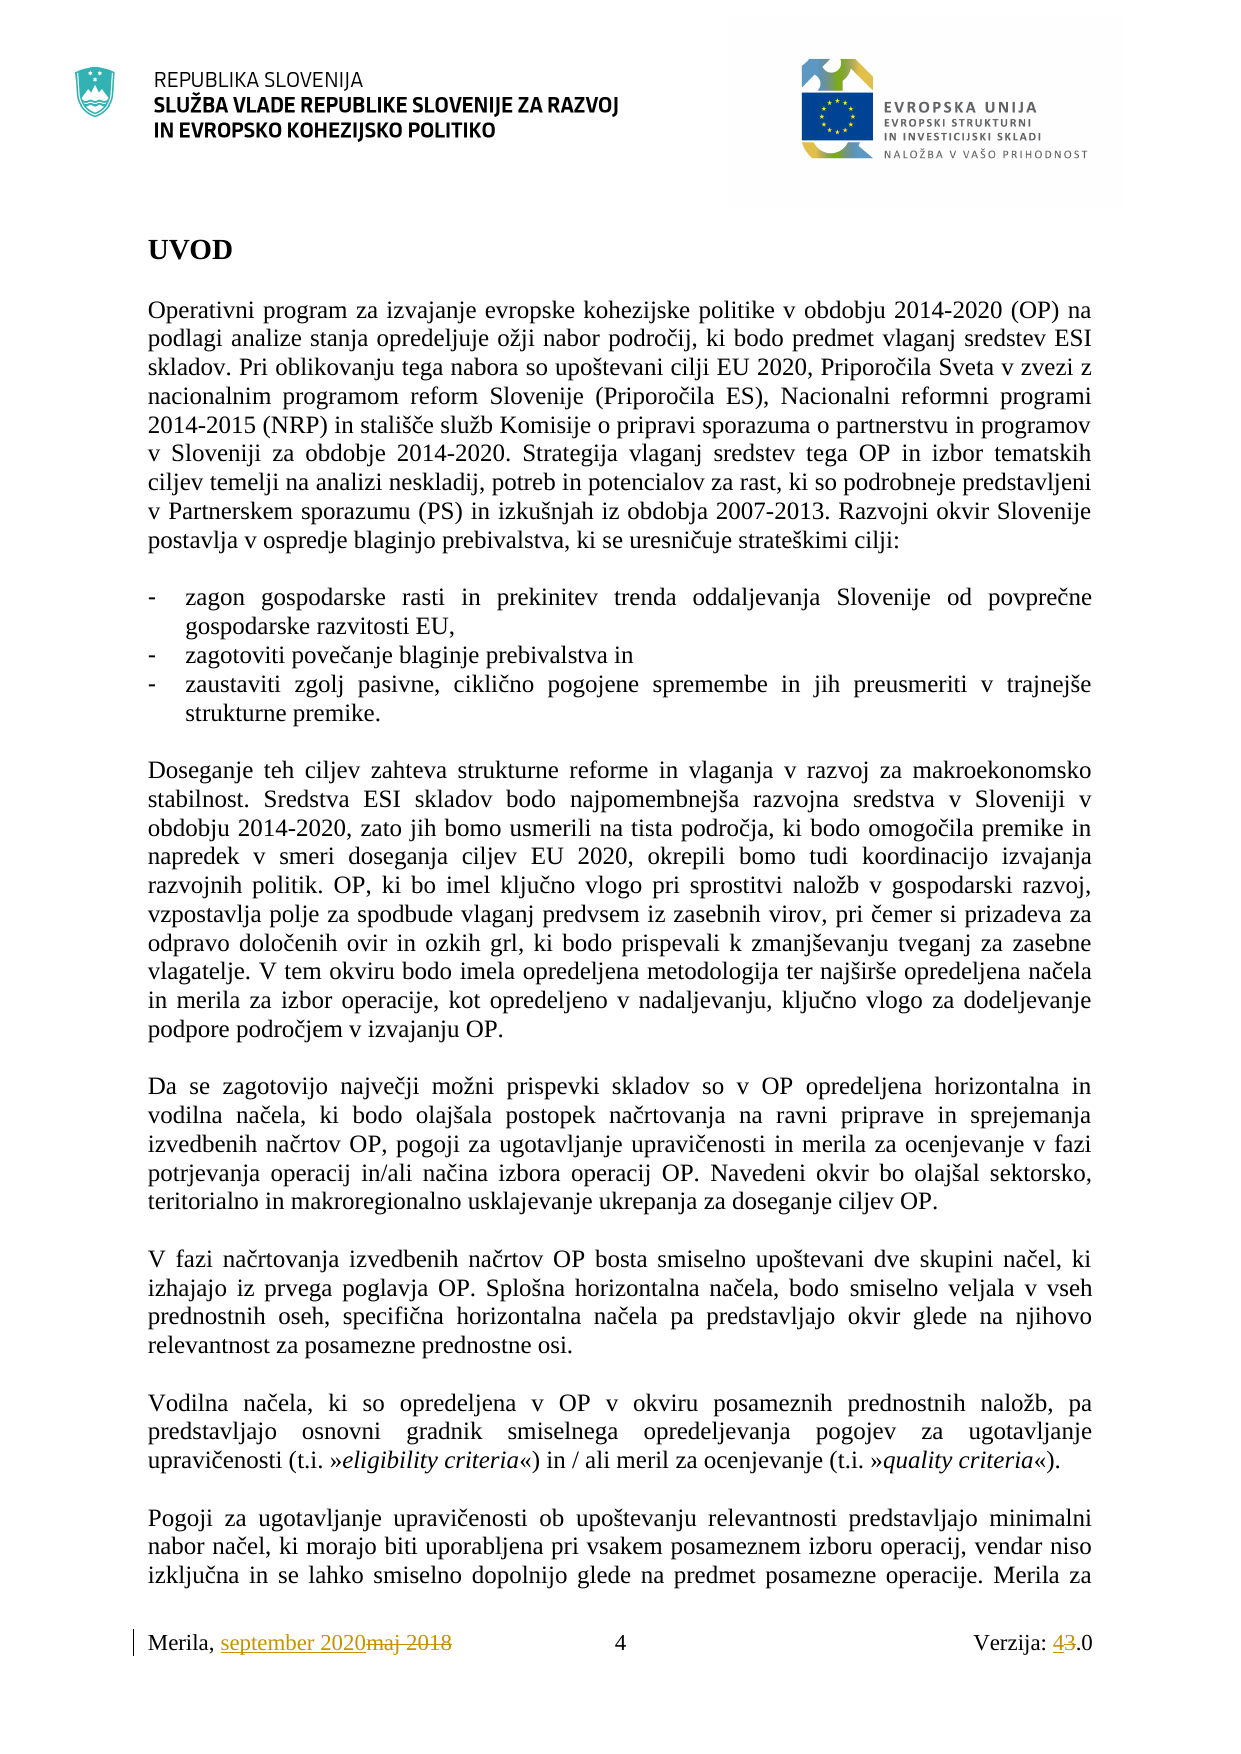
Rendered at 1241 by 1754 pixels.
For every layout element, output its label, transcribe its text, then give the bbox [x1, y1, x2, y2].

list zaustaviti zgolj pasivne, ciklično pogojene spremembe in jih preusmeriti v trajnejše strukturne premike. [148, 669, 1093, 726]
picture [75, 67, 619, 144]
text Operativni program za izvajanje evropske kohezijske politike v obdobju 2014-2020 (OP) na podlagi analize stanja opredeljuje ožji nabor področij, ki bodo predmet vlaganj sredstev ESI skladov. Pri oblikovanju tega nabora so upoštevani cilji EU 2020, Priporočila Sveta v zvezi z nacionalnim programom reform Slovenije (Priporočila ES), Nacionalni reformni programi 2014-2015 (NRP) in stališče služb Komisije o pripravi sporazuma o partnerstvu in programov v Sloveniji za obdobje 2014-2020. Strategija vlaganj sredstev tega OP in izbor tematskih ciljev temelji na analizi neskladij, potreb in potencialov za rast, ki so podrobneje predstavljeni v Partnerskem sporazumu (PS) in izkušnjah iz obdobja 2007-2013. Razvojni okvir Slovenije postavlja v ospredje blaginjo prebivalstva, ki se uresničuje strateškimi cilji: [148, 295, 1093, 553]
subtitle UVOD [148, 232, 1093, 266]
text Vodilna načela, ki so opredeljena v OP v okviru posameznih prednostnih naložb, pa predstavljajo osnovni gradnik smiselnega opredeljevanja pogojev za ugotavljanje upravičenosti (t.i. »eligibility criteria«) in / ali meril za ocenjevanje (t.i. »quality criteria«). [148, 1388, 1093, 1474]
list zagon gospodarske rasti in prekinitev trenda oddaljevanja Slovenije od povprečne gospodarske razvitosti EU, [148, 582, 1093, 640]
text Da se zagotovijo največji možni prispevki skladov so v OP opredeljena horizontalna in vodilna načela, ki bodo olajšala postopek načrtovanja na ravni priprave in sprejemanja izvedbenih načrtov OP, pogoji za ugotavljanje upravičenosti in merila za ocenjevanje v fazi potrjevanja operacij in/ali načina izbora operacij OP. Navedeni okvir bo olajšal sektorsko, teritorialno in makroregionalno usklajevanje ukrepanja za doseganje ciljev OP. [148, 1071, 1093, 1215]
text Doseganje teh ciljev zahteva strukturne reforme in vlaganja v razvoj za makroekonomsko stabilnost. Sredstva ESI skladov bodo najpomembnejša razvojna sredstva v Sloveniji v obdobju 2014-2020, zato jih bomo usmerili na tista področja, ki bodo omogočila premike in napredek v smeri doseganja ciljev EU 2020, okrepili bomo tudi koordinacijo izvajanja razvojnih politik. OP, ki bo imel ključno vlogo pri sprostitvi naložb v gospodarski razvoj, vzpostavlja polje za spodbude vlaganj predvsem iz zasebnih virov, pri čemer si prizadeva za odpravo določenih ovir in ozkih grl, ki bodo prispevali k zmanjševanju tveganj za zasebne vlagatelje. V tem okviru bodo imela opredeljena metodologija ter najširše opredeljena načela in merila za izbor operacije, kot opredeljeno v nadaljevanju, ključno vlogo za dodeljevanje podpore področjem v izvajanju OP. [148, 755, 1093, 1043]
picture [728, 16, 1125, 208]
list zagotoviti povečanje blaginje prebivalstva in [148, 640, 1093, 669]
text V fazi načrtovanja izvedbenih načrtov OP bosta smiselno upoštevani dve skupini načel, ki izhajajo iz prvega poglavja OP. Splošna horizontalna načela, bodo smiselno veljala v vseh prednostnih oseh, specifična horizontalna načela pa predstavljajo okvir glede na njihovo relevantnost za posamezne prednostne osi. [148, 1244, 1093, 1359]
